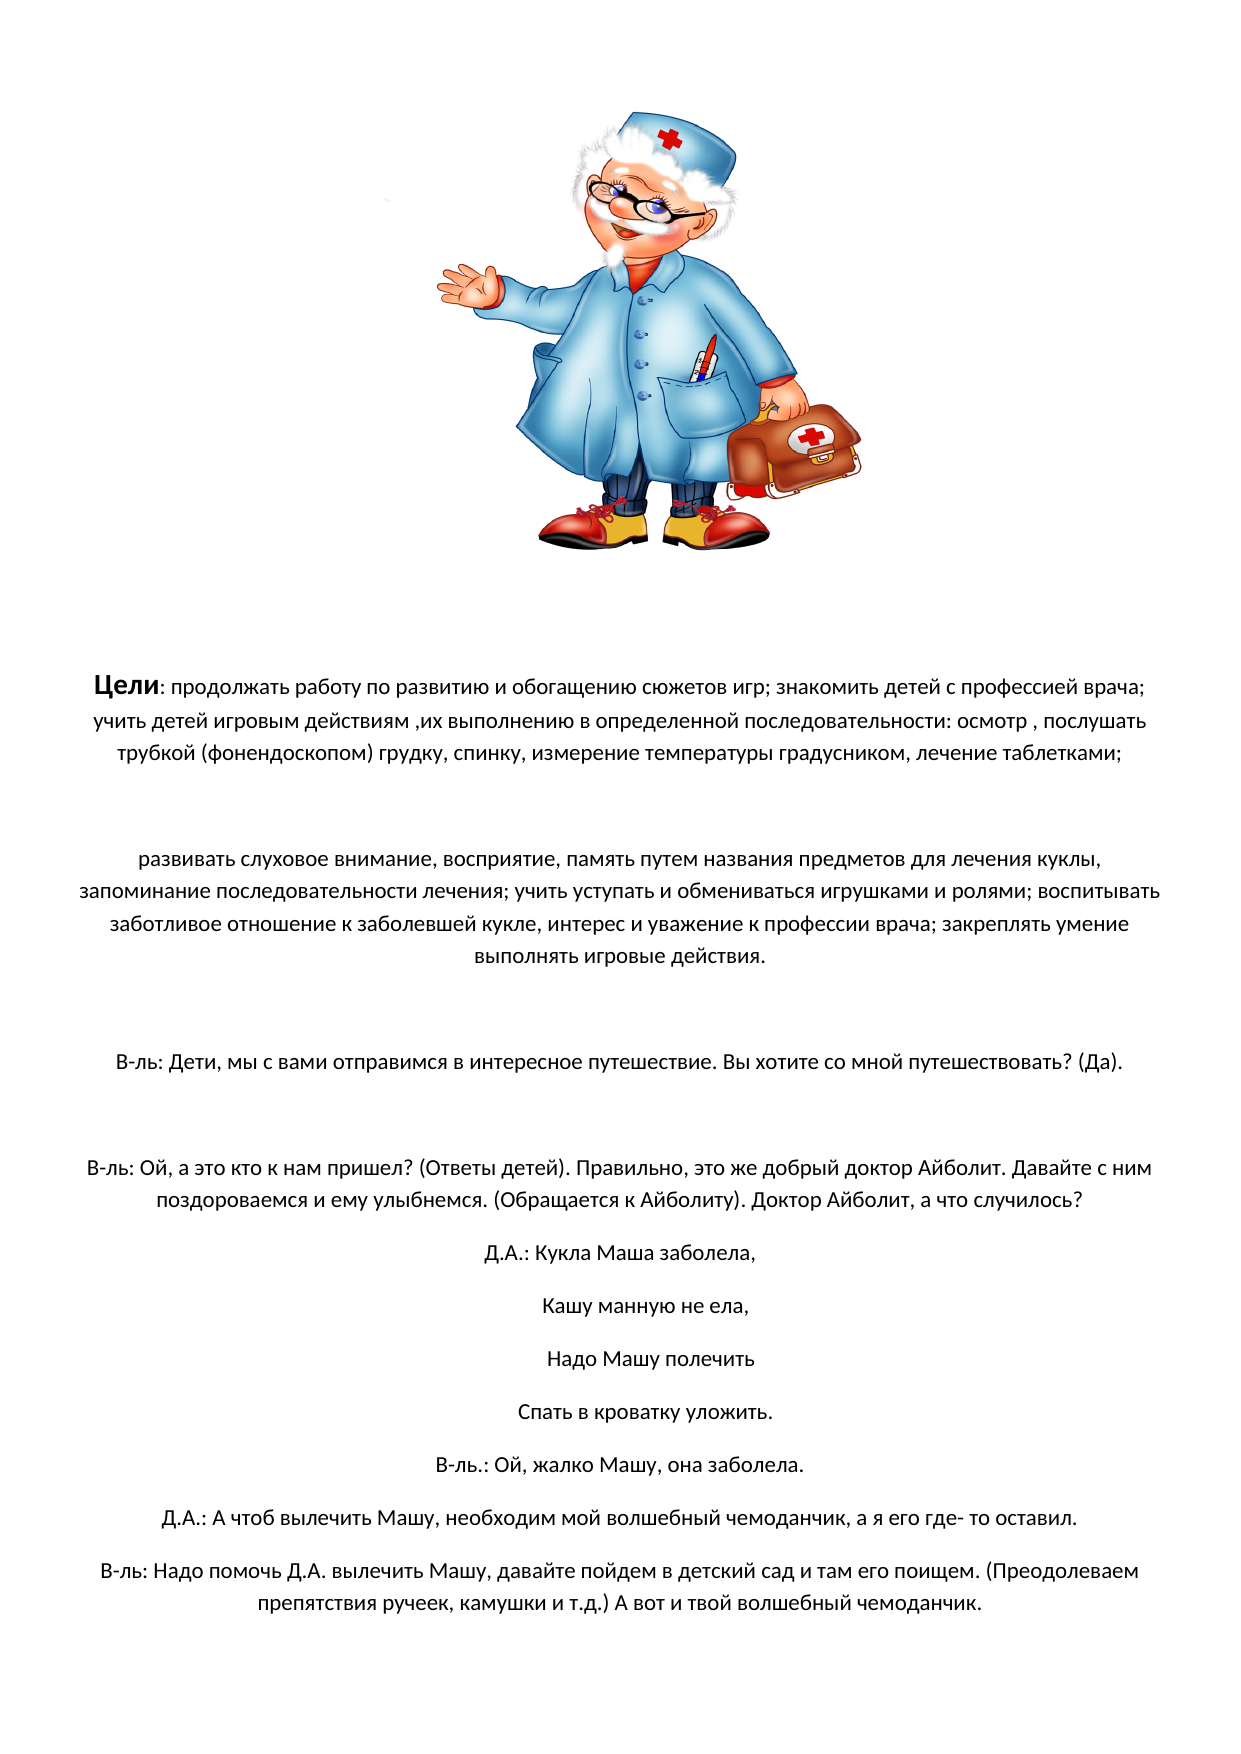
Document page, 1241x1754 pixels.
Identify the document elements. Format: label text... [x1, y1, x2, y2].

text В-ль: Ой, а это кто к нам пришел? (Ответы детей). Правильно, это же добрый доктор Айболит. Давайте с ним поздороваемся и ему улыбнемся. (Обращается к Айболиту). Доктор Айболит, а что случилось? [75, 1153, 1165, 1213]
text В-ль: Надо помочь Д.А. вылечить Машу, давайте пойдем в детский сад и там его поищем. (Преодолеваем препятствия ручеек, камушки и т.д.) А вот и твой волшебный чемоданчик. [75, 1556, 1165, 1617]
text Спать в кроватку уложить. [75, 1397, 1165, 1425]
text В-ль.: Ой, жалко Машу, она заболела. [75, 1450, 1165, 1478]
text Надо Машу полечить [75, 1344, 1165, 1372]
text развивать слуховое внимание, восприятие, память путем названия предметов для лечения куклы, запоминание последовательности лечения; учить уступать и обмениваться игрушками и ролями; воспитывать заботливое отношение к заболевшей кукле, интерес и уважение к профессии врача; закреплять умение выполнять игровые действия. [75, 844, 1165, 969]
text Кашу манную не ела, [75, 1291, 1165, 1319]
text Д.А.: А чтоб вылечить Машу, необходим мой волшебный чемоданчик, а я его где- то оставил. [75, 1503, 1165, 1531]
text Д.А.: Кукла Маша заболела, [75, 1238, 1165, 1266]
text Цели: продолжать работу по развитию и обогащению сюжетов игр; знакомить детей с профессией врача; учить детей игровым действиям ,их выполнению в определенной последовательности: осмотр , послушать трубкой (фонендоскопом) грудку, спинку, измерение температуры градусником, лечение таблетками; [75, 666, 1165, 766]
text В-ль: Дети, мы с вами отправимся в интересное путешествие. Вы хотите со мной путешествовать? (Да). [75, 1047, 1165, 1075]
picture [343, 75, 897, 589]
